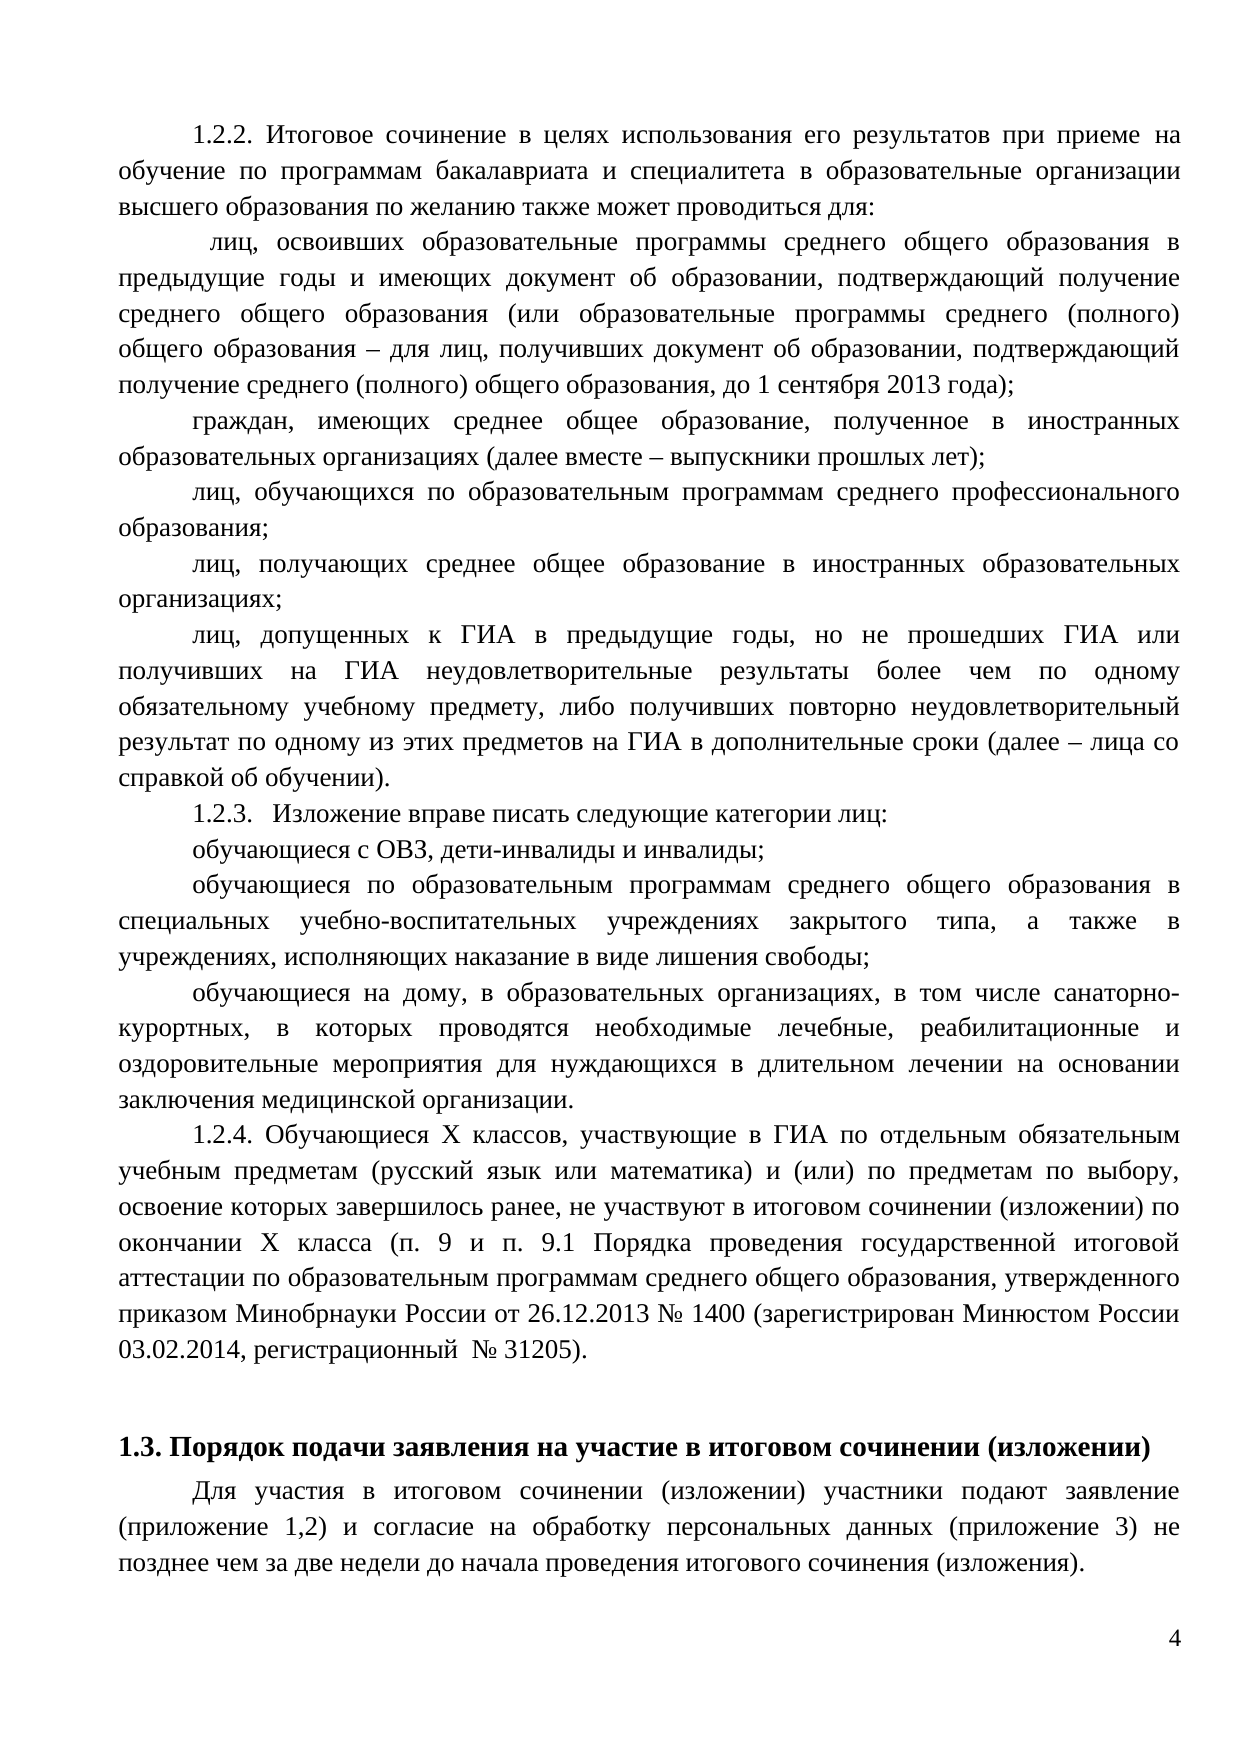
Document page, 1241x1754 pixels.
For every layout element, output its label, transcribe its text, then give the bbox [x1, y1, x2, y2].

text лиц, освоивших образовательные программы среднего общего образования в предыдущие годы и имеющих документ об образовании, подтверждающий получение среднего общего образования (или образовательные программы среднего (полного) общего образования – для лиц, получивших документ об образовании, подтверждающий получение среднего (полного) общего образования, до 1 сентября 2013 года); [118, 225, 1181, 399]
text лиц, обучающихся по образовательным программам среднего профессионального образования; [118, 475, 1181, 542]
text 1.2.3. Изложение вправе писать следующие категории лиц: [118, 797, 1181, 828]
text обучающиеся на дому, в образовательных организациях, в том числе санаторно-курортных, в которых проводятся необходимые лечебные, реабилитационные и оздоровительные мероприятия для нуждающихся в длительном лечении на основании заключения медицинской организации. [118, 976, 1181, 1114]
text обучающиеся по образовательным программам среднего общего образования в специальных учебно-воспитательных учреждениях закрытого типа, а также в учреждениях, исполняющих наказание в виде лишения свободы; [118, 868, 1181, 971]
text лиц, получающих среднее общее образование в иностранных образовательных организациях; [118, 547, 1181, 614]
text лиц, допущенных к ГИА в предыдущие годы, но не прошедших ГИА или получивших на ГИА неудовлетворительные результаты более чем по одному обязательному учебному предмету, либо получивших повторно неудовлетворительный результат по одному из этих предметов на ГИА в дополнительные сроки (далее – лица со справкой об обучении). [118, 618, 1181, 792]
text Для участия в итоговом сочинении (изложении) участники подают заявление (приложение 1,2) и согласие на обработку персональных данных (приложение 3) не позднее чем за две недели до начала проведения итогового сочинения (изложения). [118, 1474, 1181, 1577]
text 1.2.2. Итоговое сочинение в целях использования его результатов при приеме на обучение по программам бакалавриата и специалитета в образовательные организации высшего образования по желанию также может проводиться для: [118, 118, 1181, 221]
text граждан, имеющих среднее общее образование, полученное в иностранных образовательных организациях (далее вместе – выпускники прошлых лет); [118, 404, 1181, 471]
subtitle 1.3. Порядок подачи заявления на участие в итоговом сочинении (изложении) [118, 1429, 1181, 1463]
text 1.2.4. Обучающиеся X классов, участвующие в ГИА по отдельным обязательным учебным предметам (русский язык или математика) и (или) по предметам по выбору, освоение которых завершилось ранее, не участвуют в итоговом сочинении (изложении) по окончании X класса (п. 9 и п. 9.1 Порядка проведения государственной итоговой аттестации по образовательным программам среднего общего образования, утвержденного приказом Минобрнауки России от 26.12.2013 № 1400 (зарегистрирован Минюстом России 03.02.2014, регистрационный № 31205). [118, 1118, 1181, 1364]
text обучающиеся с ОВЗ, дети-инвалиды и инвалиды; [118, 833, 1181, 864]
